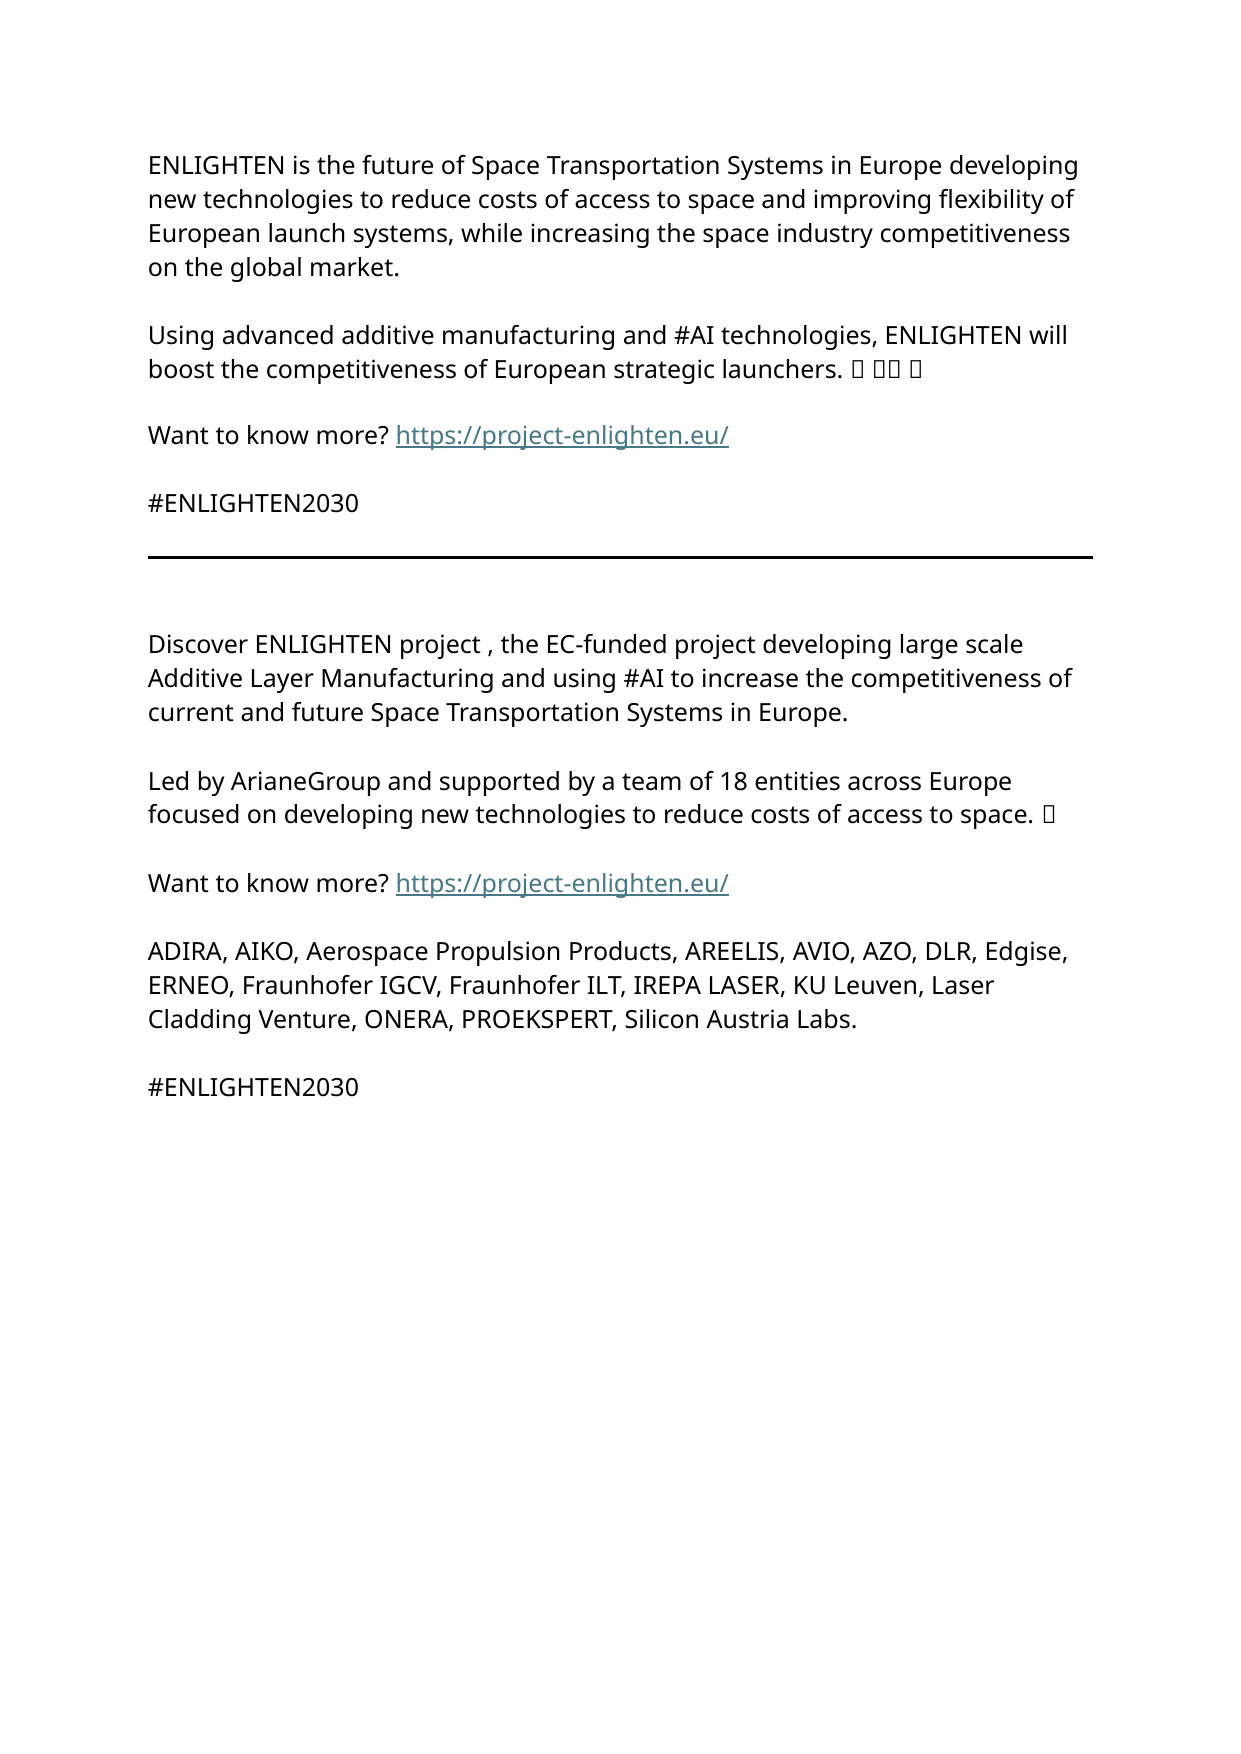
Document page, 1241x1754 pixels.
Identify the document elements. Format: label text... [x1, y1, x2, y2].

text Discover ENLIGHTEN project , the EC-funded project developing large scale Additive Layer Manufacturing and using #AI to increase the competitiveness of current and future Space Transportation Systems in Europe. [148, 627, 1093, 729]
text ADIRA, AIKO, Aerospace Propulsion Products, AREELIS, AVIO, AZO, DLR, Edgise, ERNEO, Fraunhofer IGCV, Fraunhofer ILT, IREPA LASER, KU Leuven, Laser Cladding Venture, ONERA, PROEKSPERT, Silicon Austria Labs. [148, 933, 1093, 1036]
text Want to know more? https://project-enlighten.eu/ [148, 417, 1093, 451]
text Want to know more? https://project-enlighten.eu/ [148, 865, 1093, 899]
text ENLIGHTEN is the future of Space Transportation Systems in Europe developing new technologies to reduce costs of access to space and improving flexibility of European launch systems, while increasing the space industry competitiveness on the global market. [148, 148, 1093, 284]
text #ENLIGHTEN2030 [148, 485, 1093, 519]
text Led by ArianeGroup and supported by a team of 18 entities across Europe focused on developing new technologies to reduce costs of access to space. 🚀 [148, 763, 1093, 831]
text Using advanced additive manufacturing and #AI technologies, ENLIGHTEN will boost the competitiveness of European strategic launchers. 🚀 👨‍🚀 🌍 [148, 318, 1093, 386]
text #ENLIGHTEN2030 [148, 1070, 1093, 1104]
